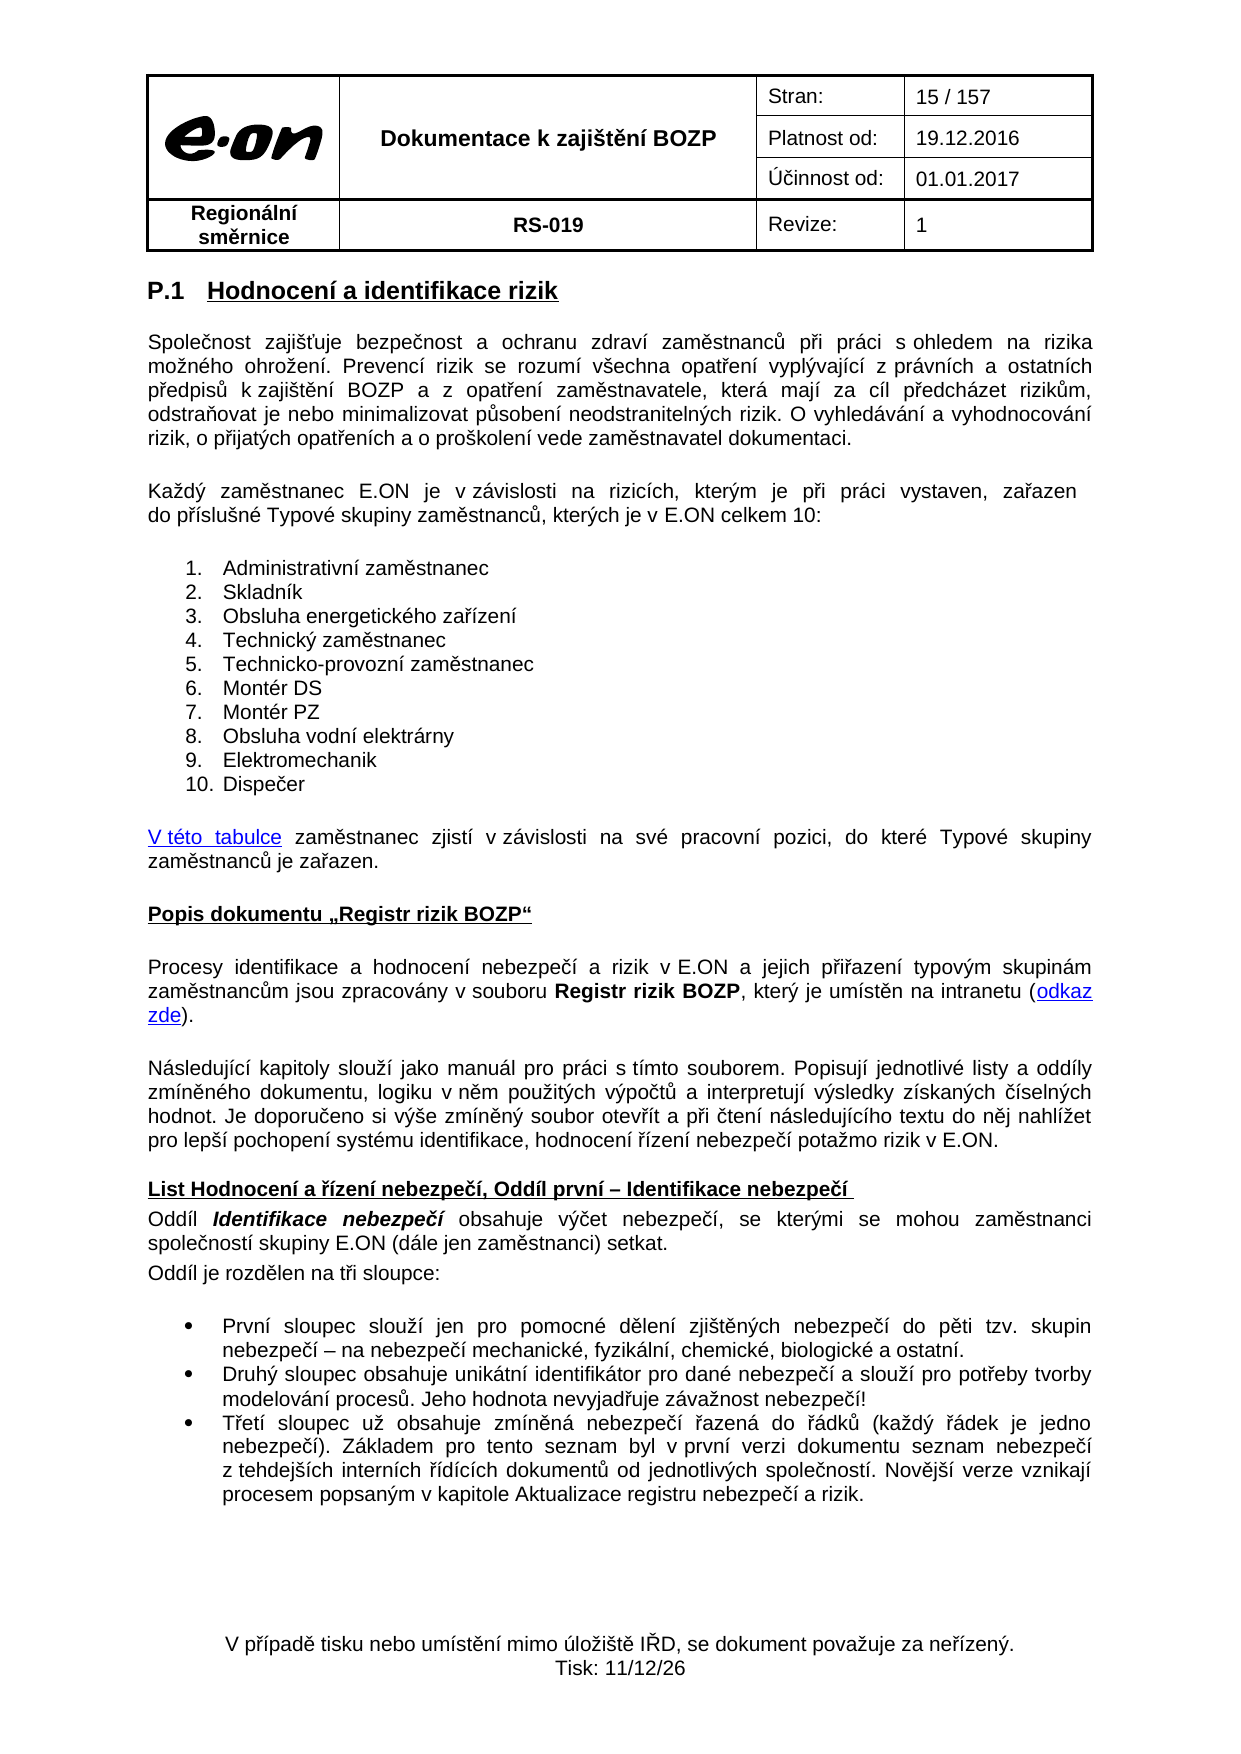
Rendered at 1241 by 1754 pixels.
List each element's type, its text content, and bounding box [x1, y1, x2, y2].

text V této tabulce zaměstnanec zjistí v závislosti na své pracovní pozici, do které Typové skupiny zaměstnanců je zařazen. [148, 825, 1092, 873]
text Každý zaměstnanec E.ON je v závislosti na rizicích, kterým je při práci vystaven, zařazen do příslušné Typové skupiny zaměstnanců, kterých je v E.ON celkem 10: [148, 479, 1092, 527]
list Třetí sloupec už obsahuje zmíněná nebezpečí řazená do řádků (každý řádek je jedno nebezpečí). Základem pro tento seznam byl v první verzi dokumentu seznam nebezpečí z tehdejších interních řídících dokumentů od jednotlivých společností. Novější verze vznikají procesem popsaným v kapitole Aktualizace registru nebezpečí a rizik. [185, 1410, 1092, 1506]
list Montér PZ [185, 700, 1092, 724]
list Technicko-provozní zaměstnanec [185, 652, 1092, 676]
list Obsluha vodní elektrárny [185, 724, 1092, 748]
text Hodnocení a identifikace rizik [147, 276, 1092, 305]
text Následující kapitoly slouží jako manuál pro práci s tímto souborem. Popisují jednotlivé listy a oddíly zmíněného dokumentu, logiku v něm použitých výpočtů a interpretují výsledky získaných číselných hodnot. Je doporučeno si výše zmíněný soubor otevřít a při čtení následujícího textu do něj nahlížet pro lepší pochopení systému identifikace, hodnocení řízení nebezpečí potažmo rizik v E.ON. [148, 1056, 1092, 1152]
list Obsluha energetického zařízení [185, 604, 1092, 628]
subtitle Popis dokumentu „Registr rizik BOZP“ [148, 902, 1092, 926]
text Oddíl Identifikace nebezpečí obsahuje výčet nebezpečí, se kterými se mohou zaměstnanci společností skupiny E.ON (dále jen zaměstnanci) setkat. [148, 1207, 1092, 1255]
list Montér DS [185, 676, 1092, 700]
list Druhý sloupec obsahuje unikátní identifikátor pro dané nebezpečí a slouží pro potřeby tvorby modelování procesů. Jeho hodnota nevyjadřuje závažnost nebezpečí! [185, 1362, 1092, 1410]
text Společnost zajišťuje bezpečnost a ochranu zdraví zaměstnanců při práci s ohledem na rizika možného ohrožení. Prevencí rizik se rozumí všechna opatření vyplývající z právních a ostatních předpisů k zajištění BOZP a z opatření zaměstnavatele, která mají za cíl předcházet rizikům, odstraňovat je nebo minimalizovat působení neodstranitelných rizik. O vyhledávání a vyhodnocování rizik, o přijatých opatřeních a o proškolení vede zaměstnavatel dokumentaci. [148, 330, 1092, 450]
text Oddíl je rozdělen na tři sloupce: [148, 1261, 1092, 1285]
list Technický zaměstnanec [185, 628, 1092, 652]
list Skladník [185, 580, 1092, 604]
list Administrativní zaměstnanec [185, 556, 1092, 580]
subtitle List Hodnocení a řízení nebezpečí, Oddíl první – Identifikace nebezpečí [148, 1177, 1092, 1201]
list Dispečer [185, 772, 1092, 796]
list Elektromechanik [185, 748, 1092, 772]
list První sloupec slouží jen pro pomocné dělení zjištěných nebezpečí do pěti tzv. skupin nebezpečí – na nebezpečí mechanické, fyzikální, chemické, biologické a ostatní. [185, 1314, 1092, 1362]
text Procesy identifikace a hodnocení nebezpečí a rizik v E.ON a jejich přiřazení typovým skupinám zaměstnancům jsou zpracovány v souboru Registr rizik BOZP, který je umístěn na intranetu (odkaz zde). [148, 955, 1092, 1027]
